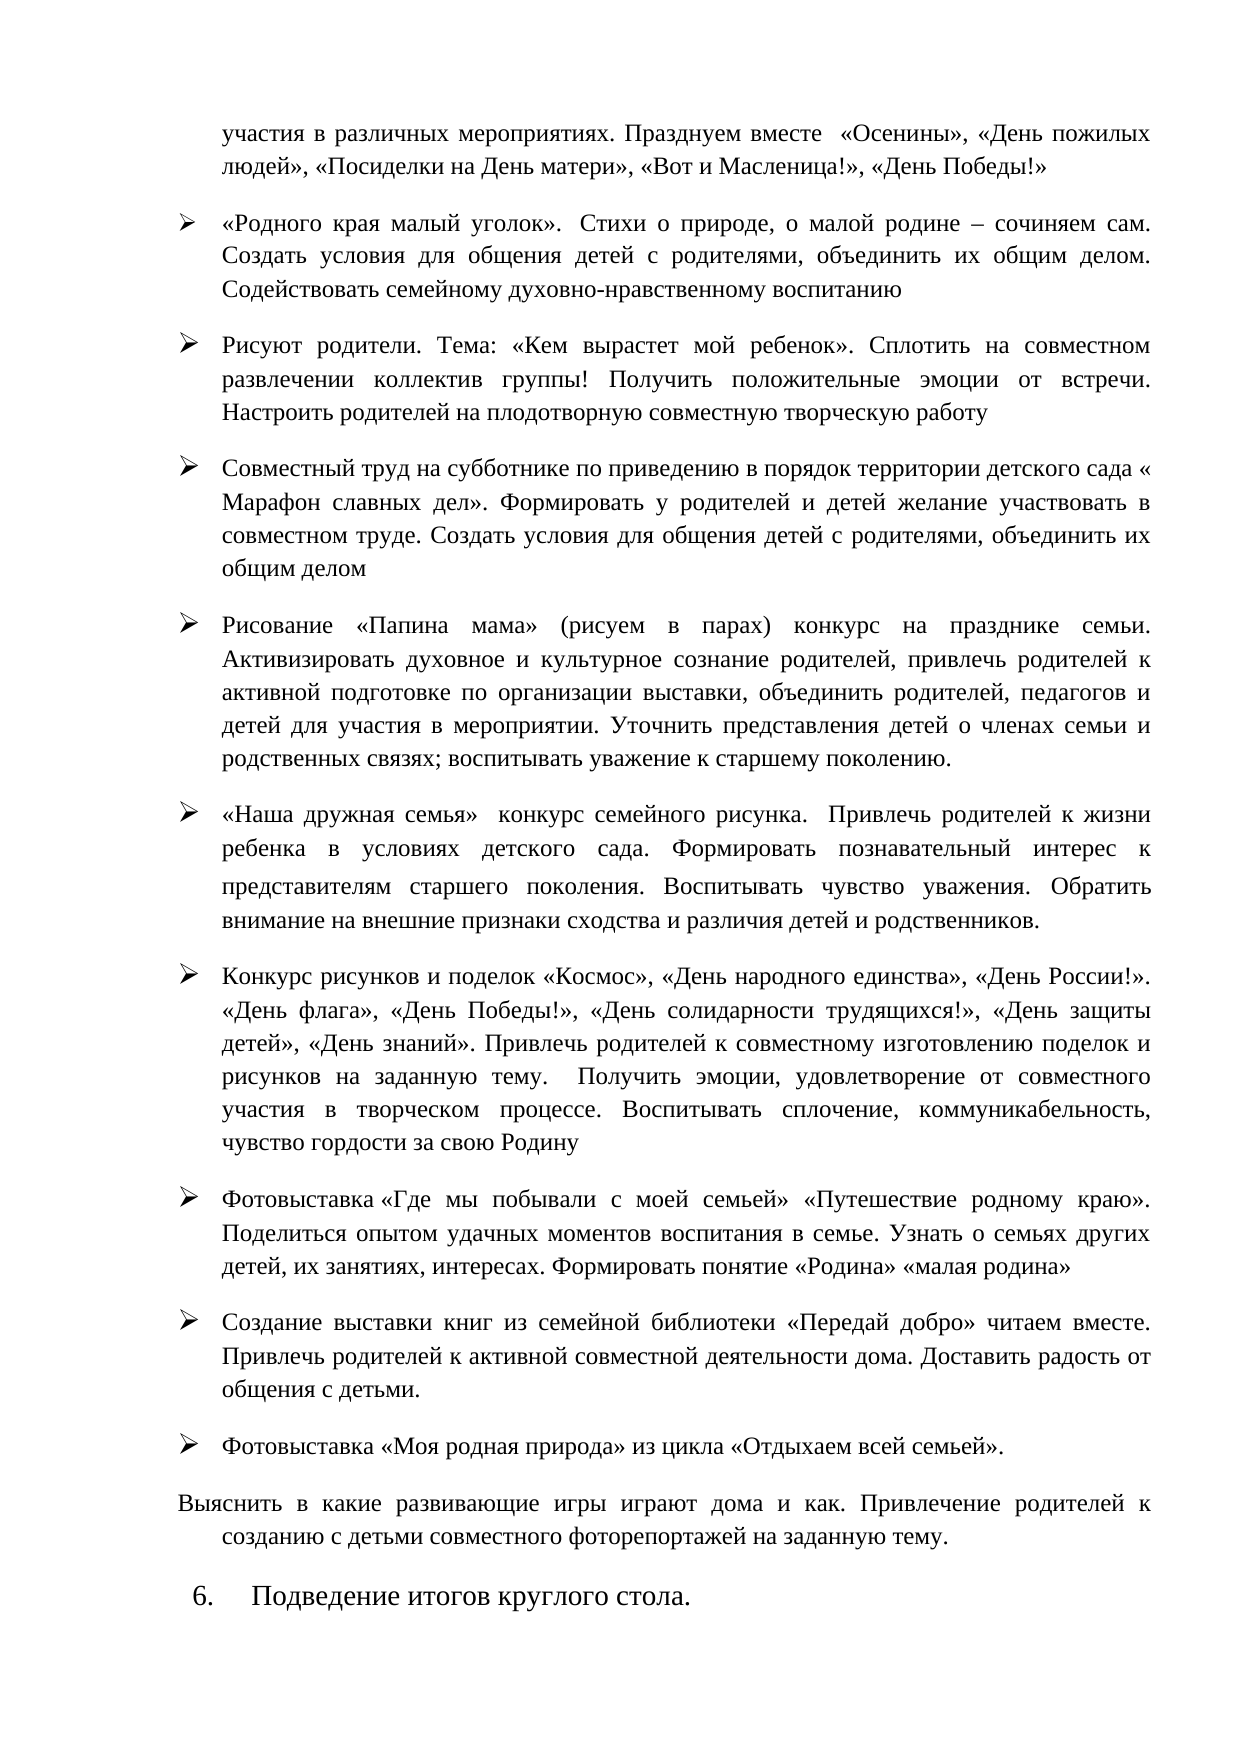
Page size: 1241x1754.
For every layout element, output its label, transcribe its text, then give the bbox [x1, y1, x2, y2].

list Фотовыставка «Моя родная природа» из цикла «Отдыхаем всей семьей». [177, 1431, 1152, 1461]
list Рисуют родители. Тема: «Кем вырастет мой ребенок». Сплотить на совместном развлечении коллектив группы! Получить положительные эмоции от встречи. Настроить родителей на плодотворную совместную творческую работу [177, 330, 1152, 426]
list Рисование «Папина мама» (рисуем в парах) конкурс на празднике семьи. Активизировать духовное и культурное сознание родителей, привлечь родителей к активной подготовке по организации выставки, объединить родителей, педагогов и детей для участия в мероприятии. Уточнить представления детей о членах семьи и родственных связях; воспитывать уважение к старшему поколению. [177, 610, 1152, 772]
list Совместный труд на субботнике по приведению в порядок территории детского сада « Марафон славных дел». Формировать у родителей и детей желание участвовать в совместном труде. Создать условия для общения детей с родителями, объединить их общим делом [177, 453, 1152, 582]
list Фотовыставка «Где мы побывали с моей семьей» «Путешествие родному краю». Поделиться опытом удачных моментов воспитания в семье. Узнать о семьях других детей, их занятиях, интересах. Формировать понятие «Родина» «малая родина» [177, 1184, 1152, 1280]
text Выяснить в какие развивающие игры играют дома и как. Привлечение родителей к созданию с детьми совместного фоторепортажей на заданную тему. [177, 1488, 1152, 1550]
list «Наша дружная семья» конкурс семейного рисунка. Привлечь родителей к жизни ребенка в условиях детского сада. Формировать познавательный интерес к представителям старшего поколения. Воспитывать чувство уважения. Обратить внимание на внешние признаки сходства и различия детей и родственников. [177, 799, 1152, 934]
list Конкурс рисунков и поделок «Космос», «День народного единства», «День России!». «День флага», «День Победы!», «День солидарности трудящихся!», «День защиты детей», «День знаний». Привлечь родителей к совместному изготовлению поделок и рисунков на заданную тему. Получить эмоции, удовлетворение от совместного участия в творческом процессе. Воспитывать сплочение, коммуникабельность, чувство гордости за свою Родину [177, 961, 1152, 1156]
list «Родного края малый уголок». Стихи о природе, о малой родине – сочиняем сам. Создать условия для общения детей с родителями, объединить их общим делом. Содействовать семейному духовно-нравственному воспитанию [177, 208, 1152, 302]
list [177, 118, 1152, 180]
list Подведение итогов круглого стола. [192, 1578, 1152, 1611]
list Создание выставки книг из семейной библиотеки «Передай добро» читаем вместе. Привлечь родителей к активной совместной деятельности дома. Доставить радость от общения с детьми. [177, 1307, 1152, 1403]
